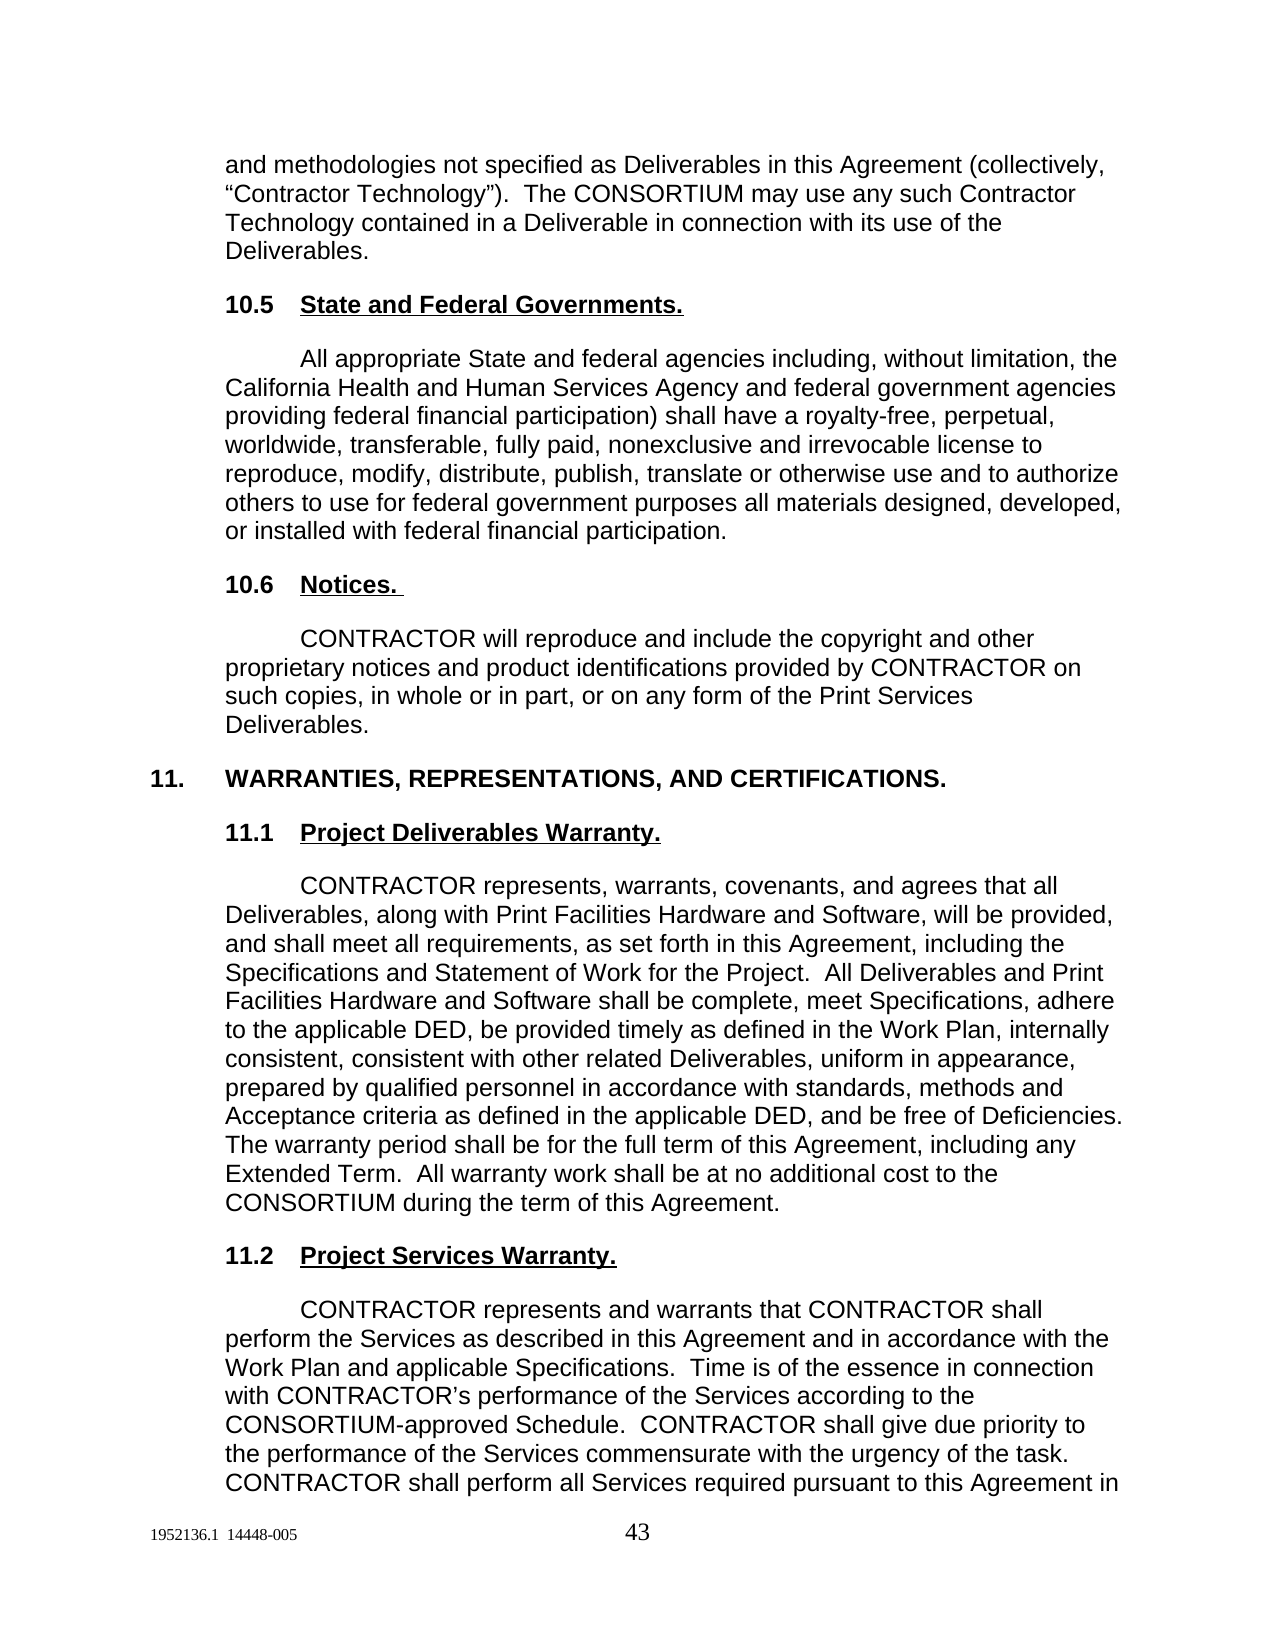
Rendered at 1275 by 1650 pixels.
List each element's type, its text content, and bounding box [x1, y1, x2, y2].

text CONTRACTOR represents, warrants, covenants, and agrees that all Deliverables, along with Print Facilities Hardware and Software, will be provided, and shall meet all requirements, as set forth in this Agreement, including the Specifications and Statement of Work for the Project. All Deliverables and Print Facilities Hardware and Software shall be complete, meet Specifications, adhere to the applicable DED, be provided timely as defined in the Work Plan, internally consistent, consistent with other related Deliverables, uniform in appearance, prepared by qualified personnel in accordance with standards, methods and Acceptance criteria as defined in the applicable DED, and be free of Deficiencies. The warranty period shall be for the full term of this Agreement, including any Extended Term. All warranty work shall be at no additional cost to the CONSORTIUM during the term of this Agreement. [225, 871, 1125, 1216]
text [225, 1295, 1125, 1496]
text CONTRACTOR will reproduce and include the copyright and other proprietary notices and product identifications provided by CONTRACTOR on such copies, in whole or in part, or on any form of the Print Services Deliverables. [225, 624, 1125, 739]
text State and Federal Governments. [225, 290, 1125, 319]
text Project Services Warranty. [225, 1241, 1125, 1270]
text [225, 150, 1125, 265]
text All appropriate State and federal agencies including, without limitation, the California Health and Human Services Agency and federal government agencies providing federal financial participation) shall have a royalty-free, perpetual, worldwide, transferable, fully paid, nonexclusive and irrevocable license to reproduce, modify, distribute, publish, translate or otherwise use and to authorize others to use for federal government purposes all materials designed, developed, or installed with federal financial participation. [225, 344, 1125, 545]
text Project Deliverables Warranty. [225, 817, 1125, 846]
text WARRANTIES, REPRESENTATIONS, AND CERTIFICATIONS. [150, 764, 1125, 792]
text Notices. [225, 570, 1125, 599]
